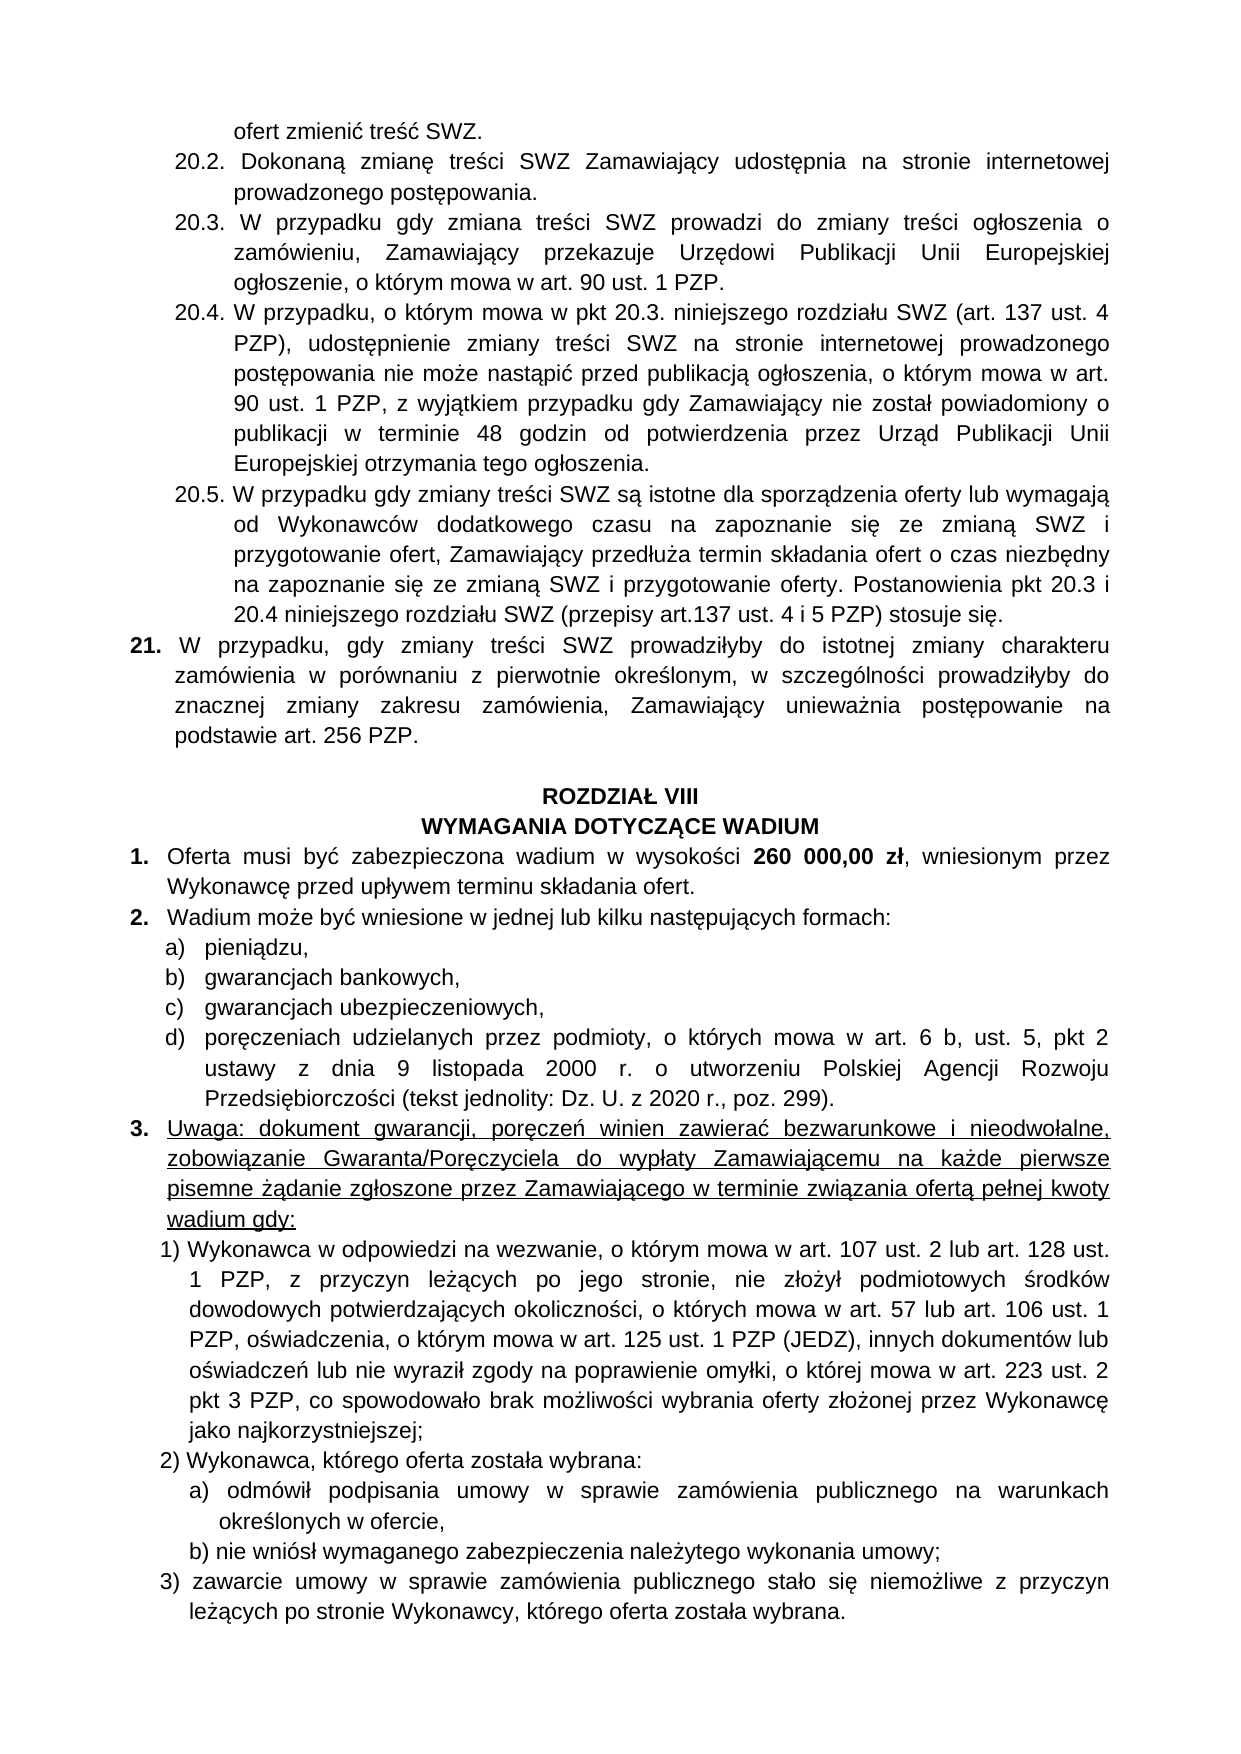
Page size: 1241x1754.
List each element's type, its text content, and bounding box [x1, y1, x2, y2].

list Oferta musi być zabezpieczona wadium w wysokości 260 000,00 zł, wniesionym przez Wykonawcę przed upływem terminu składania ofert. [130, 843, 1110, 900]
text 20.4. W przypadku, o którym mowa w pkt 20.3. niniejszego rozdziału SWZ (art. 137 ust. 4 PZP), udostępnienie zmiany treści SWZ na stronie internetowej prowadzonego postępowania nie może nastąpić przed publikacją ogłoszenia, o którym mowa w art. 90 ust. 1 PZP, z wyjątkiem przypadku gdy Zamawiający nie został powiadomiony o publikacji w terminie 48 godzin od potwierdzenia przez Urząd Publikacji Unii Europejskiej otrzymania tego ogłoszenia. [174, 299, 1110, 477]
text 3) zawarcie umowy w sprawie zamówienia publicznego stało się niemożliwe z przyczyn leżących po stronie Wykonawcy, którego oferta została wybrana. [159, 1568, 1110, 1625]
text 1) Wykonawca w odpowiedzi na wezwanie, o którym mowa w art. 107 ust. 2 lub art. 128 ust. 1 PZP, z przyczyn leżących po jego stronie, nie złożył podmiotowych środków dowodowych potwierdzających okoliczności, o których mowa w art. 57 lub art. 106 ust. 1 PZP, oświadczenia, o którym mowa w art. 125 ust. 1 PZP (JEDZ), innych dokumentów lub oświadczeń lub nie wyraził zgody na poprawienie omyłki, o której mowa w art. 223 ust. 2 pkt 3 PZP, co spowodowało brak możliwości wybrania oferty złożonej przez Wykonawcę jako najkorzystniejszej; [159, 1236, 1110, 1443]
text 21. W przypadku, gdy zmiany treści SWZ prowadziłyby do istotnej zmiany charakteru zamówienia w porównaniu z pierwotnie określonym, w szczególności prowadziłyby do znacznej zmiany zakresu zamówienia, Zamawiający unieważnia postępowanie na podstawie art. 256 PZP. [130, 632, 1110, 749]
text b) nie wniósł wymaganego zabezpieczenia należytego wykonania umowy; [130, 1538, 1110, 1564]
text 2) Wykonawca, którego oferta została wybrana: [130, 1447, 1110, 1474]
text 20.2. Dokonaną zmianę treści SWZ Zamawiający udostępnia na stronie internetowej prowadzonego postępowania. [174, 148, 1110, 205]
text 20.5. W przypadku gdy zmiany treści SWZ są istotne dla sporządzenia oferty lub wymagają od Wykonawców dodatkowego czasu na zapoznanie się ze zmianą SWZ i przygotowanie ofert, Zamawiający przedłuża termin składania ofert o czas niezbędny na zapoznanie się ze zmianą SWZ i przygotowanie oferty. Postanowienia pkt 20.3 i 20.4 niniejszego rozdziału SWZ (przepisy art.137 ust. 4 i 5 PZP) stosuje się. [174, 481, 1110, 628]
text ROZDZIAŁ VIII [130, 783, 1110, 809]
list pieniądzu, [165, 934, 1110, 960]
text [174, 118, 1110, 144]
text 3. Uwaga: dokument gwarancji, poręczeń winien zawierać bezwarunkowe i nieodwołalne, zobowiązanie Gwaranta/Poręczyciela do wypłaty Zamawiającemu na każde pierwsze pisemne żądanie zgłoszone przez Zamawiającego w terminie związania ofertą pełnej kwoty wadium gdy: [130, 1115, 1110, 1232]
text WYMAGANIA DOTYCZĄCE WADIUM [130, 813, 1110, 839]
text a) odmówił podpisania umowy w sprawie zamówienia publicznego na warunkach określonych w ofercie, [189, 1477, 1110, 1534]
list poręczeniach udzielanych przez podmioty, o których mowa w art. 6 b, ust. 5, pkt 2 ustawy z dnia 9 listopada 2000 r. o utworzeniu Polskiej Agencji Rozwoju Przedsiębiorczości (tekst jednolity: Dz. U. z 2020 r., poz. 299). [165, 1024, 1110, 1111]
text 20.3. W przypadku gdy zmiana treści SWZ prowadzi do zmiany treści ogłoszenia o zamówieniu, Zamawiający przekazuje Urzędowi Publikacji Unii Europejskiej ogłoszenie, o którym mowa w art. 90 ust. 1 PZP. [174, 209, 1110, 296]
list gwarancjach ubezpieczeniowych, [165, 994, 1110, 1021]
list gwarancjach bankowych, [165, 964, 1110, 990]
list Wadium może być wniesione w jednej lub kilku następujących formach: [130, 903, 1110, 930]
